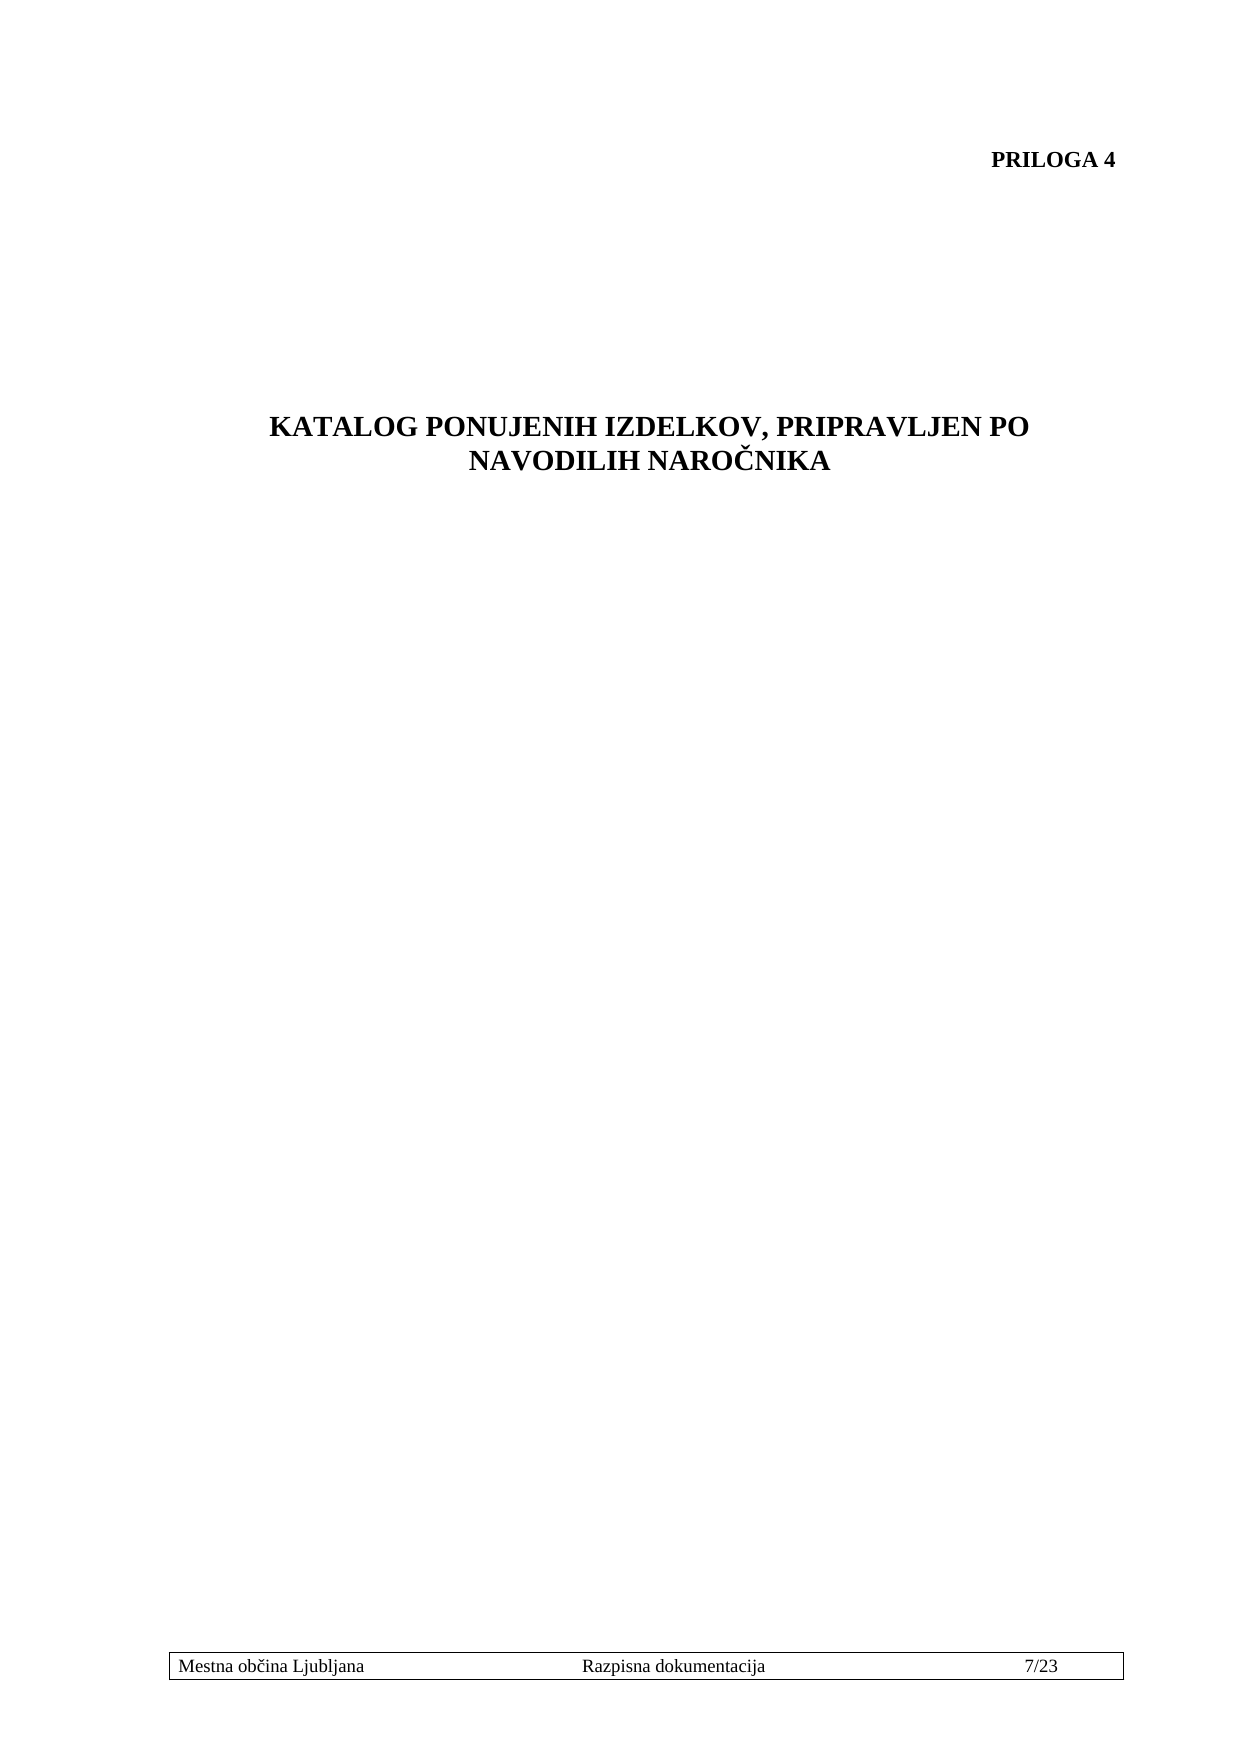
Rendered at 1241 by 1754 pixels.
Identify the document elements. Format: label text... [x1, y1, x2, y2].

text PRILOGA 4 [66, 146, 1115, 172]
text KATALOG PONUJENIH IZDELKOV, PRIPRAVLJEN PO NAVODILIH NAROČNIKA [184, 409, 1115, 476]
